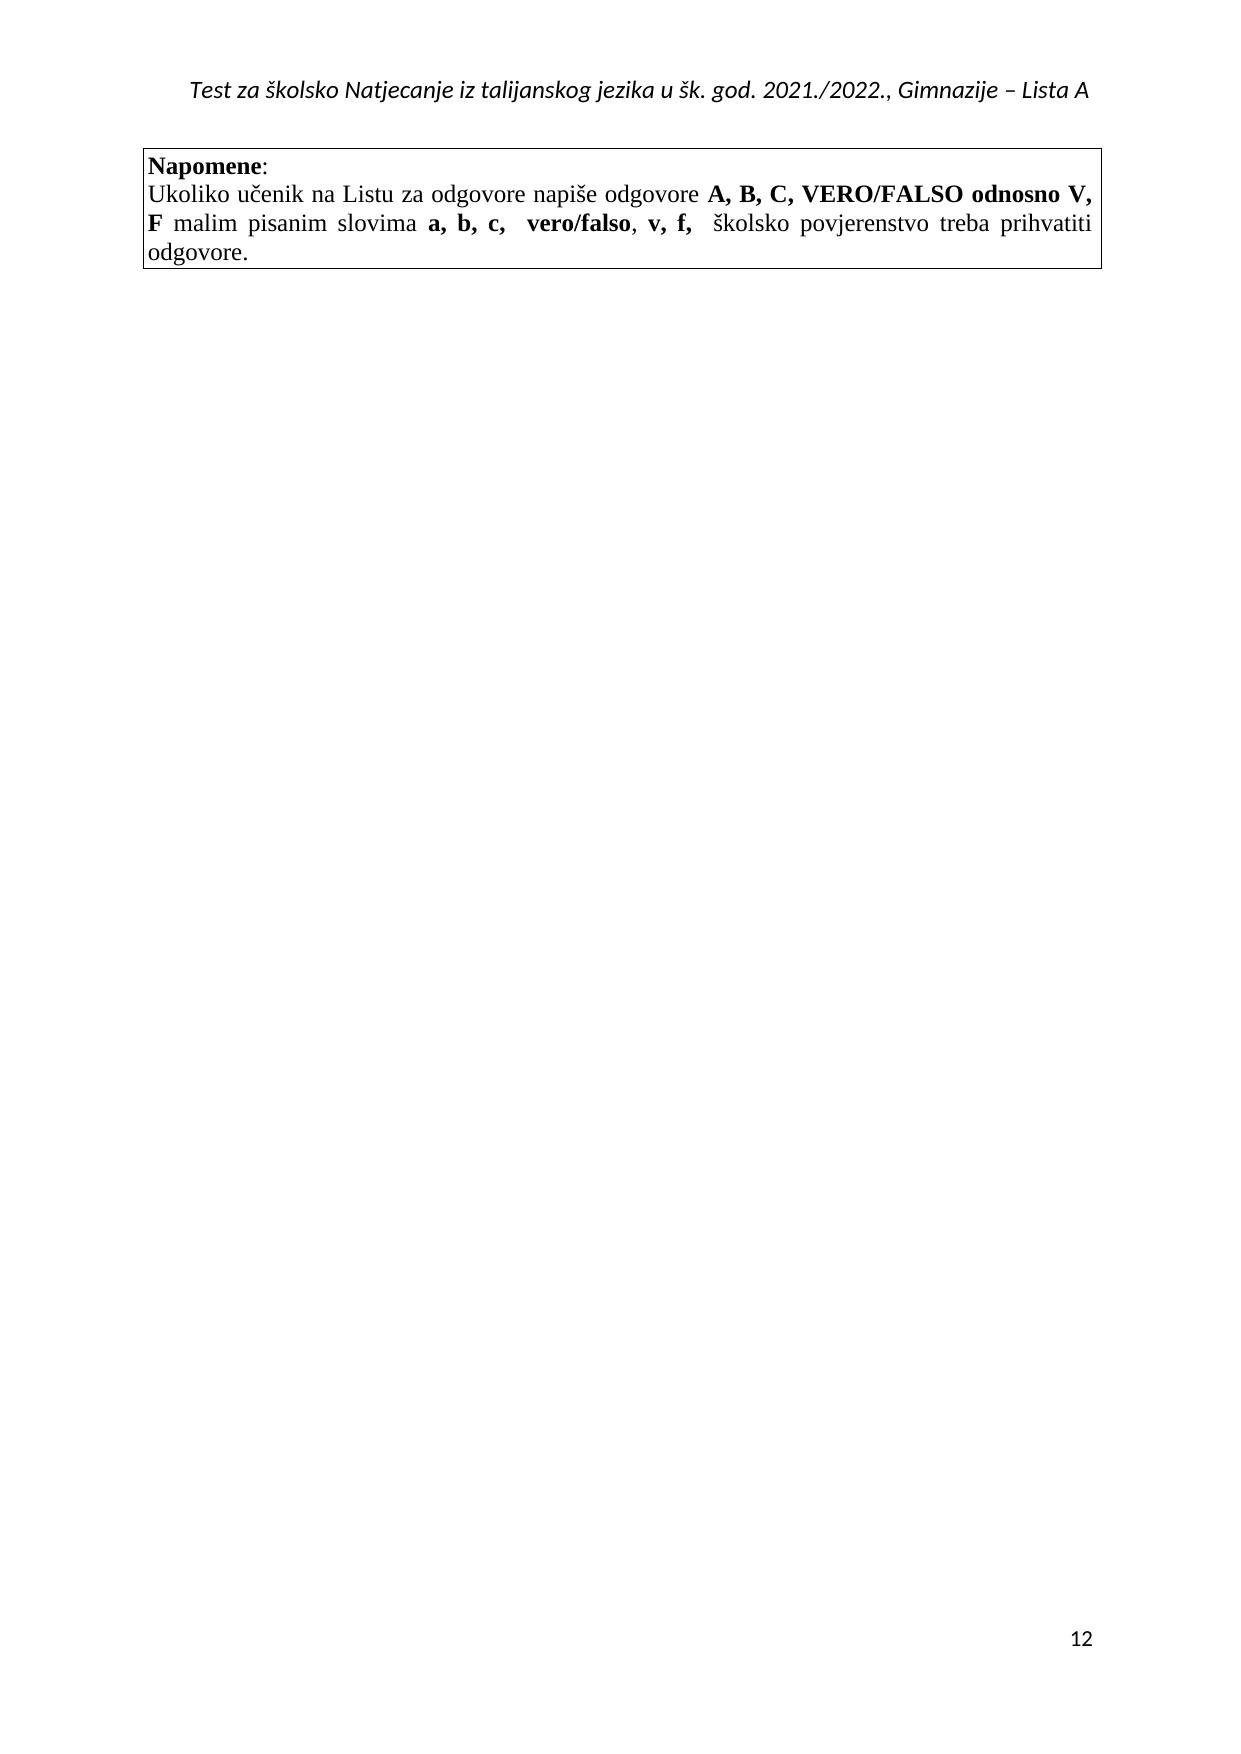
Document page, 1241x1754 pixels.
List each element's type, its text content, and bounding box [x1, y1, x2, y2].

text Napomene: [144, 149, 1101, 176]
text Ukoliko učenik na Listu za odgovore napiše odgovore A, B, C, VERO/FALSO odnosno V, F malim pisanim slovima a, b, c, vero/falso, v, f, školsko povjerenstvo treba prihvatiti odgovore. [144, 176, 1101, 268]
